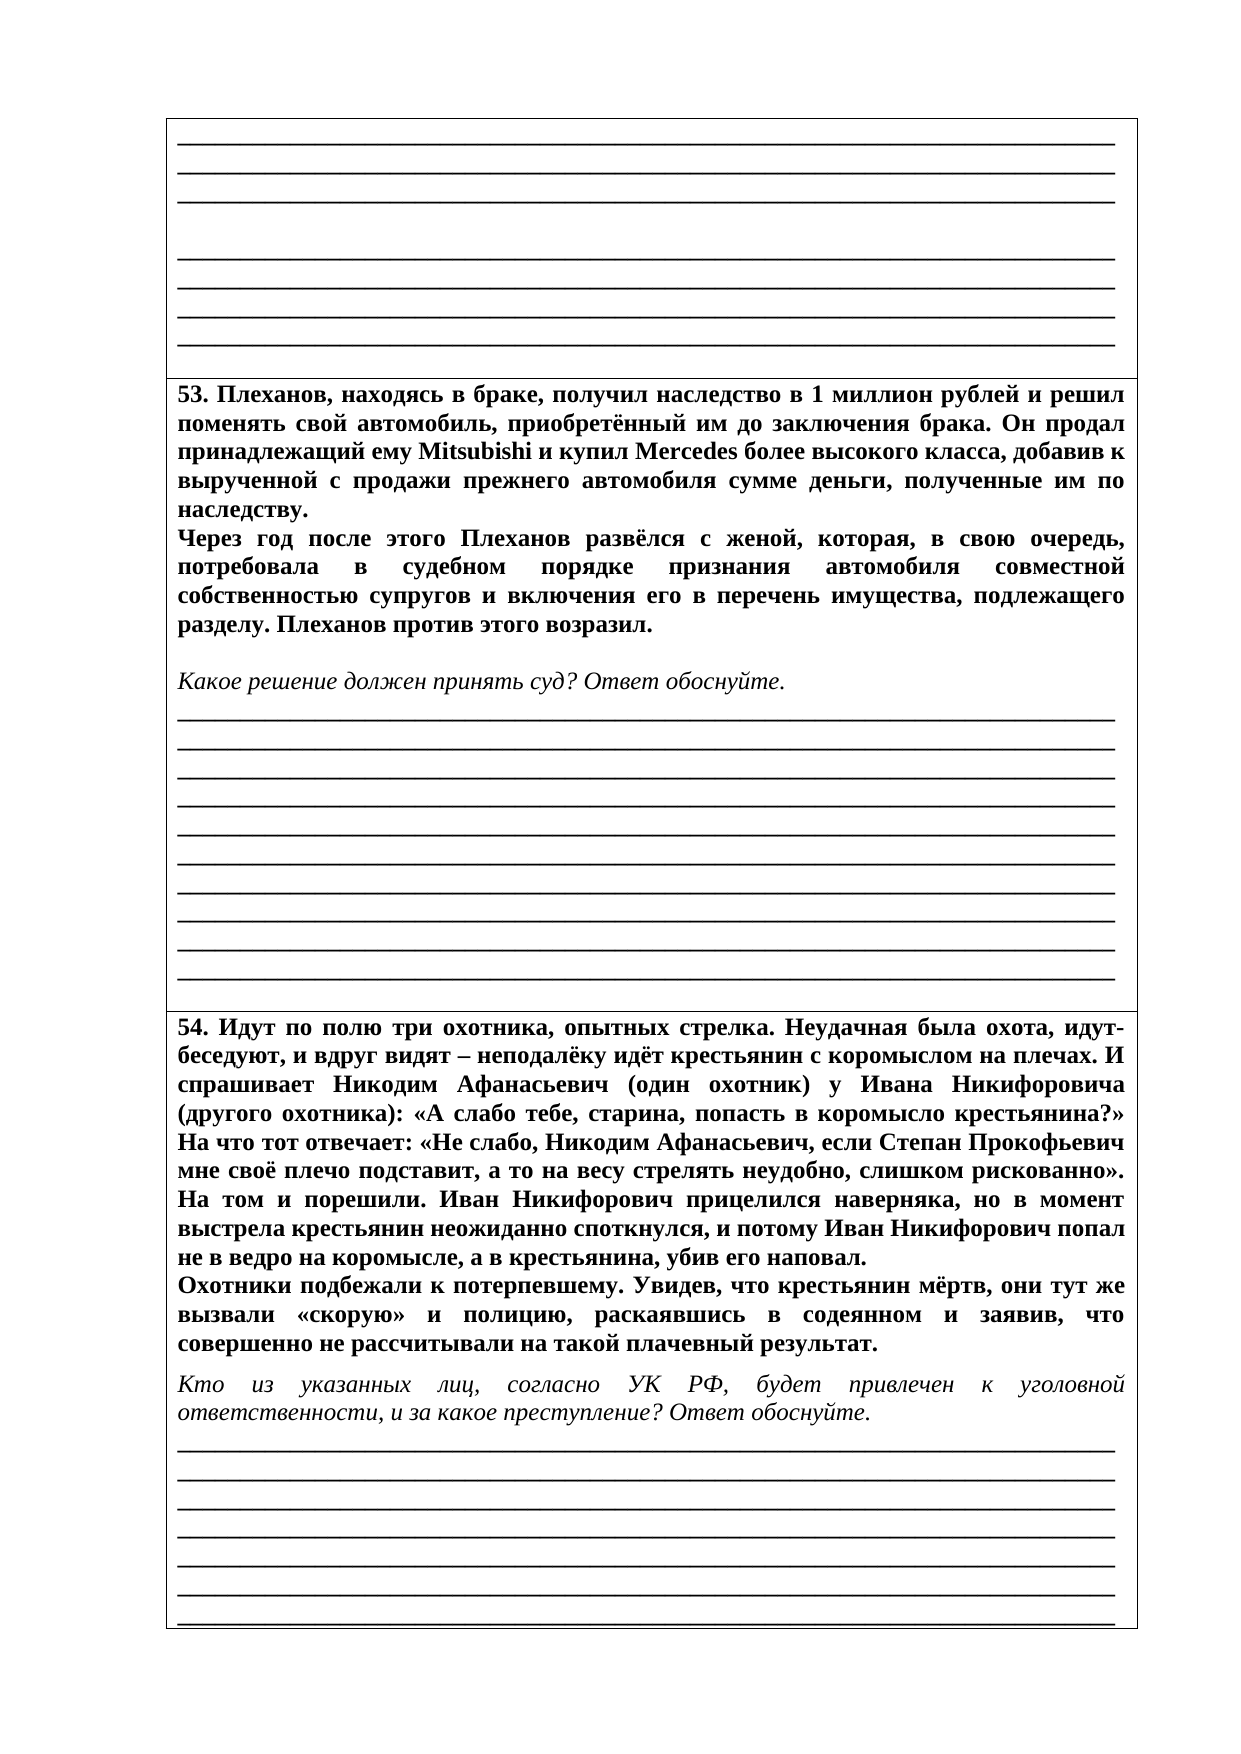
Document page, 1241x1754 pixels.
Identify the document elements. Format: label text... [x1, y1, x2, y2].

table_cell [167, 1012, 1137, 1627]
table_cell 53. Плеханов, находясь в браке, получил наследство в 1 миллион рублей и решил поменять свой автомобиль, приобретённый им до заключения брака. Он продал принадлежащий ему Mitsubishi и купил Mercedes более высокого класса, добавив к вырученной с продажи прежнего автомобиля сумме деньги, полученные им по наследству. Через год после этого Плеханов развёлся с женой, которая, в свою очередь, потребовала в судебном порядке признания автомобиля совместной собственностью супругов и включения его в перечень имущества, подлежащего разделу. Плеханов против этого возразил. Какое решение должен принять суд? Ответ обоснуйте. ______________________________________________________________________________________________________________________________________________________________________________________________________________________________________________________________________________________________________________________________________________________________________________________________________________________________________________________________________________________________________________________________________________________________________________________________________________________________________________________________________________________________________________________________________________________________________________ [167, 379, 1137, 1011]
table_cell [167, 119, 1137, 378]
